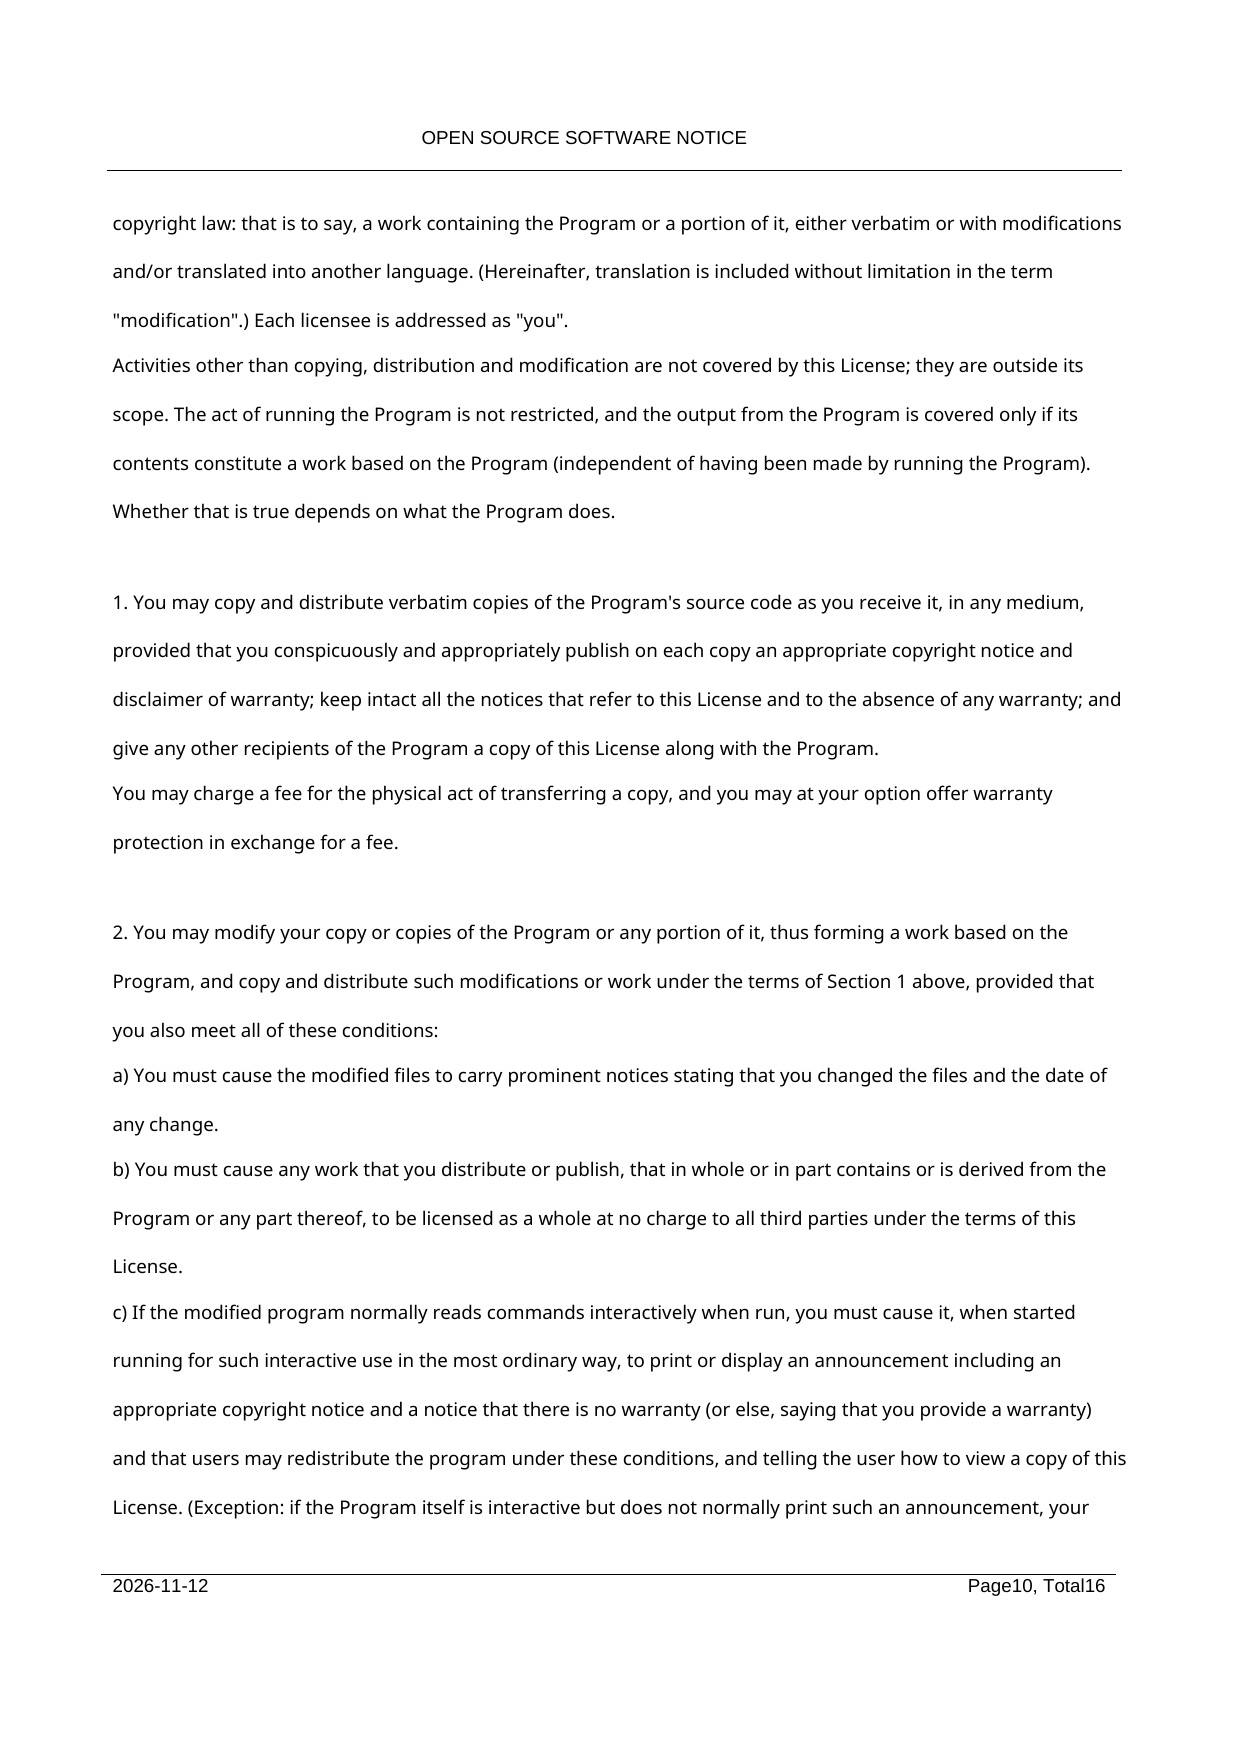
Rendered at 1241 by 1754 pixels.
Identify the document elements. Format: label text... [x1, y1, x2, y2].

text Activities other than copying, distribution and modification are not covered by this License; they are outside its scope. The act of running the Program is not restricted, and the output from the Program is covered only if its contents constitute a work based on the Program (independent of having been made by running the Program). Whether that is true depends on what the Program does. [112, 349, 1128, 528]
text b) You must cause any work that you distribute or publish, that in whole or in part contains or is derived from the Program or any part thereof, to be licensed as a whole at no charge to all third parties under the terms of this License. [112, 1153, 1128, 1283]
text You may charge a fee for the physical act of transferring a copy, and you may at your option offer warranty protection in exchange for a fee. [112, 777, 1128, 858]
text a) You must cause the modified files to carry prominent notices stating that you changed the files and the date of any change. [112, 1059, 1128, 1140]
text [112, 206, 1128, 336]
text 2. You may modify your copy or copies of the Program or any portion of it, thus forming a work based on the Program, and copy and distribute such modifications or work under the terms of Section 1 above, provided that you also meet all of these conditions: [112, 916, 1128, 1046]
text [112, 1296, 1128, 1523]
text 1. You may copy and distribute verbatim copies of the Program's source code as you receive it, in any medium, provided that you conspicuously and appropriately publish on each copy an appropriate copyright notice and disclaimer of warranty; keep intact all the notices that refer to this License and to the absence of any warranty; and give any other recipients of the Program a copy of this License along with the Program. [112, 586, 1128, 764]
